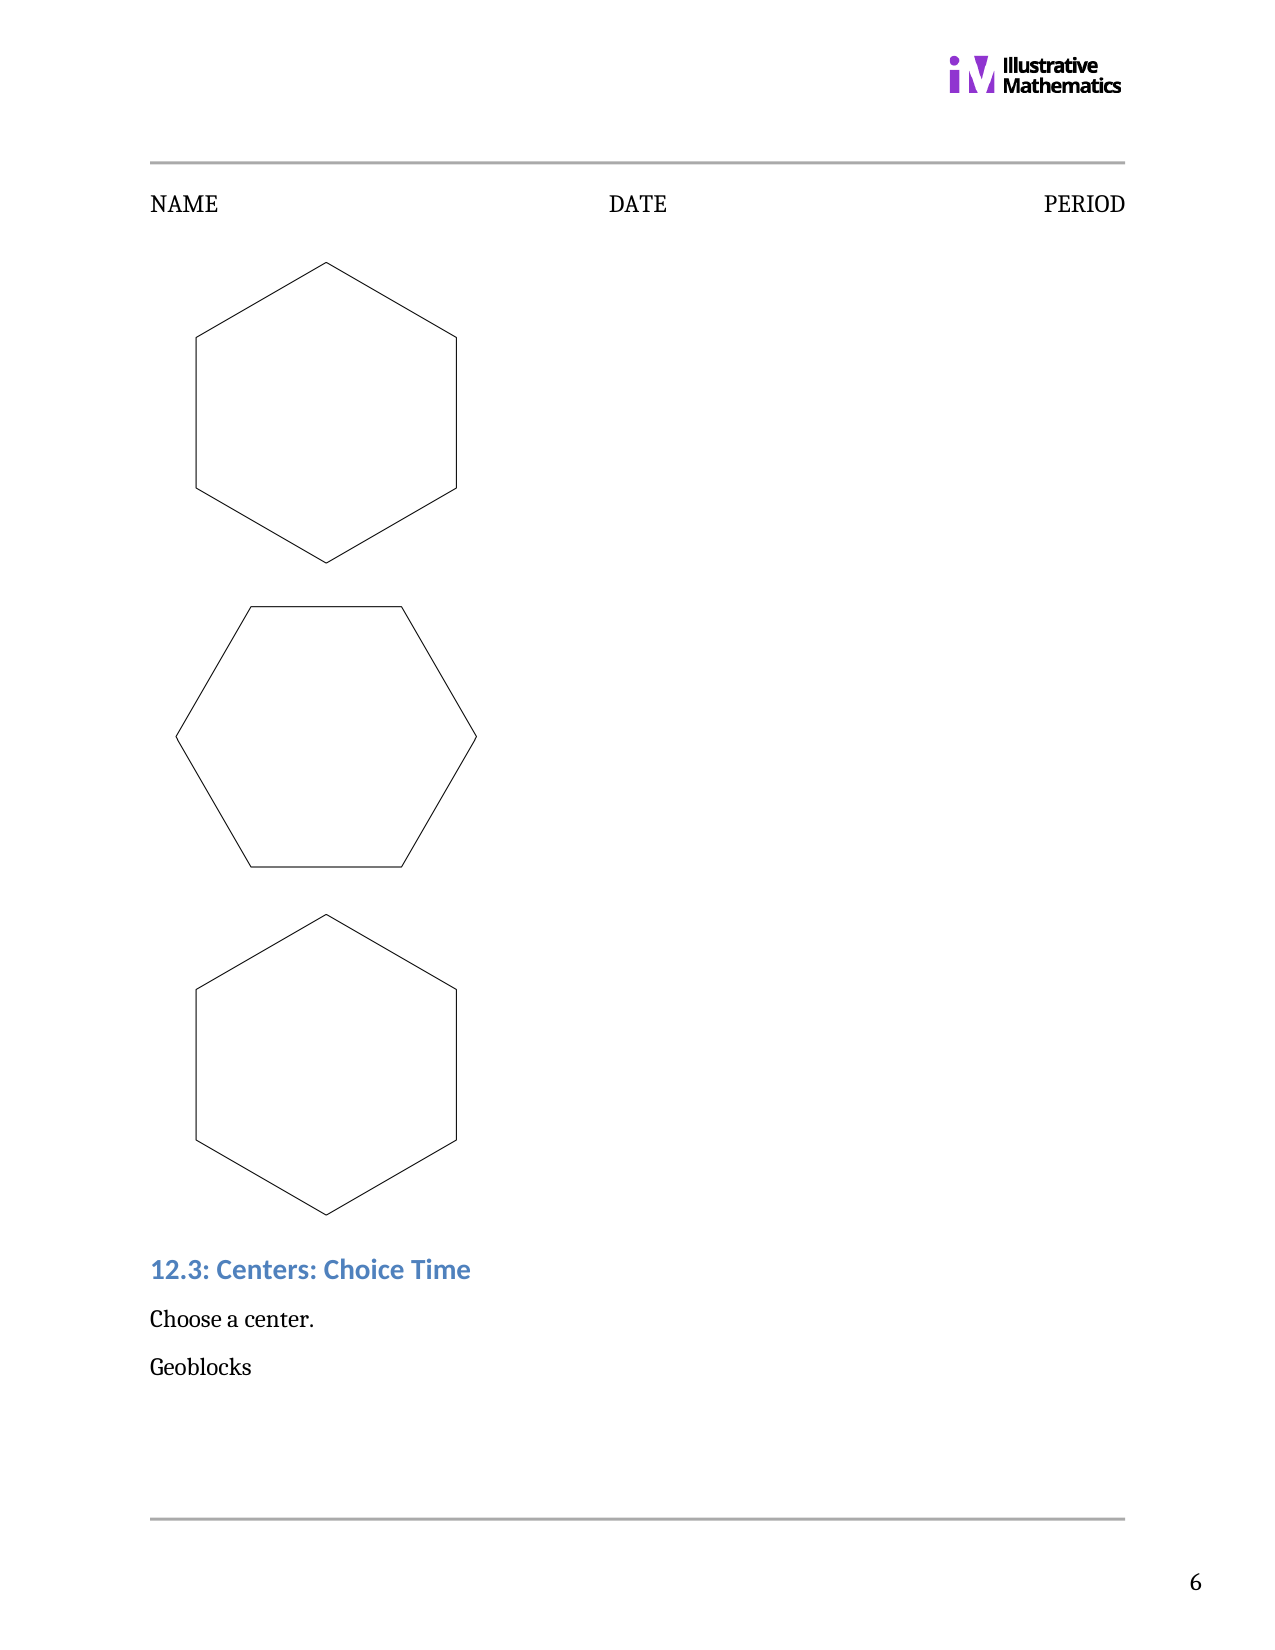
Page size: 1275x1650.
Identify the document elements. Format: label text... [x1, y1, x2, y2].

picture [168, 596, 484, 882]
picture [949, 55, 1121, 93]
subtitle 12.3: Centers: Choice Time [150, 1251, 1125, 1286]
text Choose a center. [150, 1305, 1125, 1334]
picture [168, 900, 484, 1230]
picture [168, 247, 484, 578]
text Geoblocks [150, 1353, 1125, 1381]
